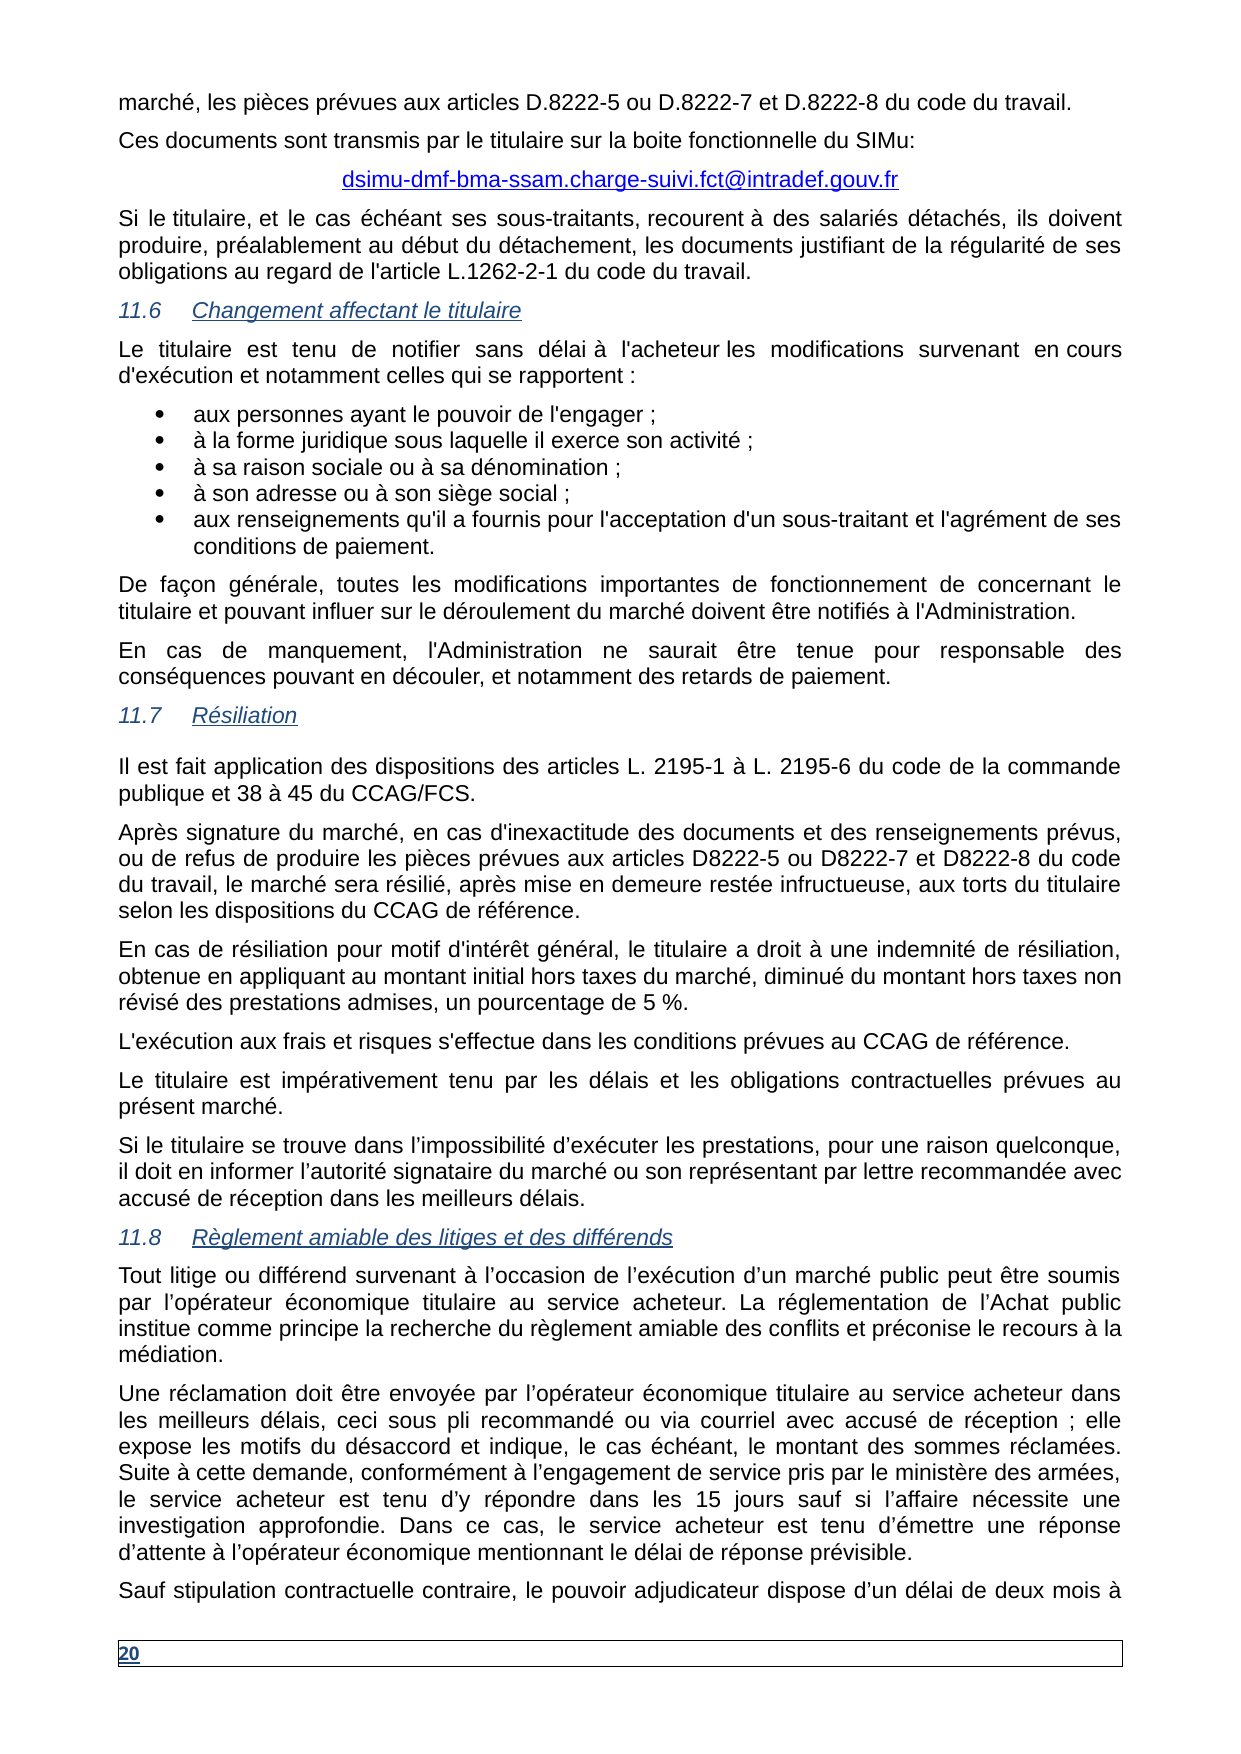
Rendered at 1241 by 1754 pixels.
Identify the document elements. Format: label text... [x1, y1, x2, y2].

text Il est fait application des dispositions des articles L. 2195-1 à L. 2195-6 du code de la commande publique et 38 à 45 du CCAG/FCS. [118, 753, 1122, 806]
text dsimu-dmf-bma-ssam.charge-suivi.fct@intradef.gouv.fr [118, 166, 1122, 193]
text Tout litige ou différend survenant à l’occasion de l’exécution d’un marché public peut être soumis par l’opérateur économique titulaire au service acheteur. La réglementation de l’Achat public institue comme principe la recherche du règlement amiable des conflits et préconise le recours à la médiation. [118, 1262, 1122, 1368]
subtitle Résiliation [118, 702, 1122, 728]
text Si le titulaire, et le cas échéant ses sous-traitants, recourent à des salariés détachés, ils doivent produire, préalablement au début du détachement, les documents justifiant de la régularité de ses obligations au regard de l'article L.1262-2-1 du code du travail. [118, 205, 1122, 284]
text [118, 1577, 1122, 1604]
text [118, 89, 1122, 115]
text L'exécution aux frais et risques s'effectue dans les conditions prévues au CCAG de référence. [118, 1028, 1122, 1054]
text Une réclamation doit être envoyée par l’opérateur économique titulaire au service acheteur dans les meilleurs délais, ceci sous pli recommandé ou via courriel avec accusé de réception ; elle expose les motifs du désaccord et indique, le cas échéant, le montant des sommes réclamées. Suite à cette demande, conformément à l’engagement de service pris par le ministère des armées, le service acheteur est tenu d’y répondre dans les 15 jours sauf si l’affaire nécessite une investigation approfondie. Dans ce cas, le service acheteur est tenu d’émettre une réponse d’attente à l’opérateur économique mentionnant le délai de réponse prévisible. [118, 1380, 1122, 1565]
subtitle Changement affectant le titulaire [118, 297, 1122, 323]
text En cas de résiliation pour motif d'intérêt général, le titulaire a droit à une indemnité de résiliation, obtenue en appliquant au montant initial hors taxes du marché, diminué du montant hors taxes non révisé des prestations admises, un pourcentage de 5 %. [118, 936, 1122, 1015]
text Le titulaire est tenu de notifier sans délai à l'acheteur les modifications survenant en cours d'exécution et notamment celles qui se rapportent : [118, 336, 1122, 388]
text De façon générale, toutes les modifications importantes de fonctionnement de concernant le titulaire et pouvant influer sur le déroulement du marché doivent être notifiés à l'Administration. [118, 571, 1122, 624]
text Ces documents sont transmis par le titulaire sur la boite fonctionnelle du SIMu: [118, 127, 1122, 154]
text Si le titulaire se trouve dans l’impossibilité d’exécuter les prestations, pour une raison quelconque, il doit en informer l’autorité signataire du marché ou son représentant par lettre recommandée avec accusé de réception dans les meilleurs délais. [118, 1132, 1122, 1211]
list aux renseignements qu'il a fournis pour l'acceptation d'un sous-traitant et l'agrément de ses conditions de paiement. [156, 506, 1122, 559]
list à sa raison sociale ou à sa dénomination ; [156, 453, 1122, 480]
text Après signature du marché, en cas d'inexactitude des documents et des renseignements prévus, ou de refus de produire les pièces prévues aux articles D8222-5 ou D8222-7 et D8222-8 du code du travail, le marché sera résilié, après mise en demeure restée infructueuse, aux torts du titulaire selon les dispositions du CCAG de référence. [118, 818, 1122, 924]
text En cas de manquement, l'Administration ne saurait être tenue pour responsable des conséquences pouvant en découler, et notamment des retards de paiement. [118, 637, 1122, 689]
list à la forme juridique sous laquelle il exerce son activité ; [156, 427, 1122, 453]
text Le titulaire est impérativement tenu par les délais et les obligations contractuelles prévues au présent marché. [118, 1067, 1122, 1119]
subtitle Règlement amiable des litiges et des différends [118, 1223, 1122, 1250]
list à son adresse ou à son siège social ; [156, 480, 1122, 506]
list aux personnes ayant le pouvoir de l'engager ; [156, 401, 1122, 427]
